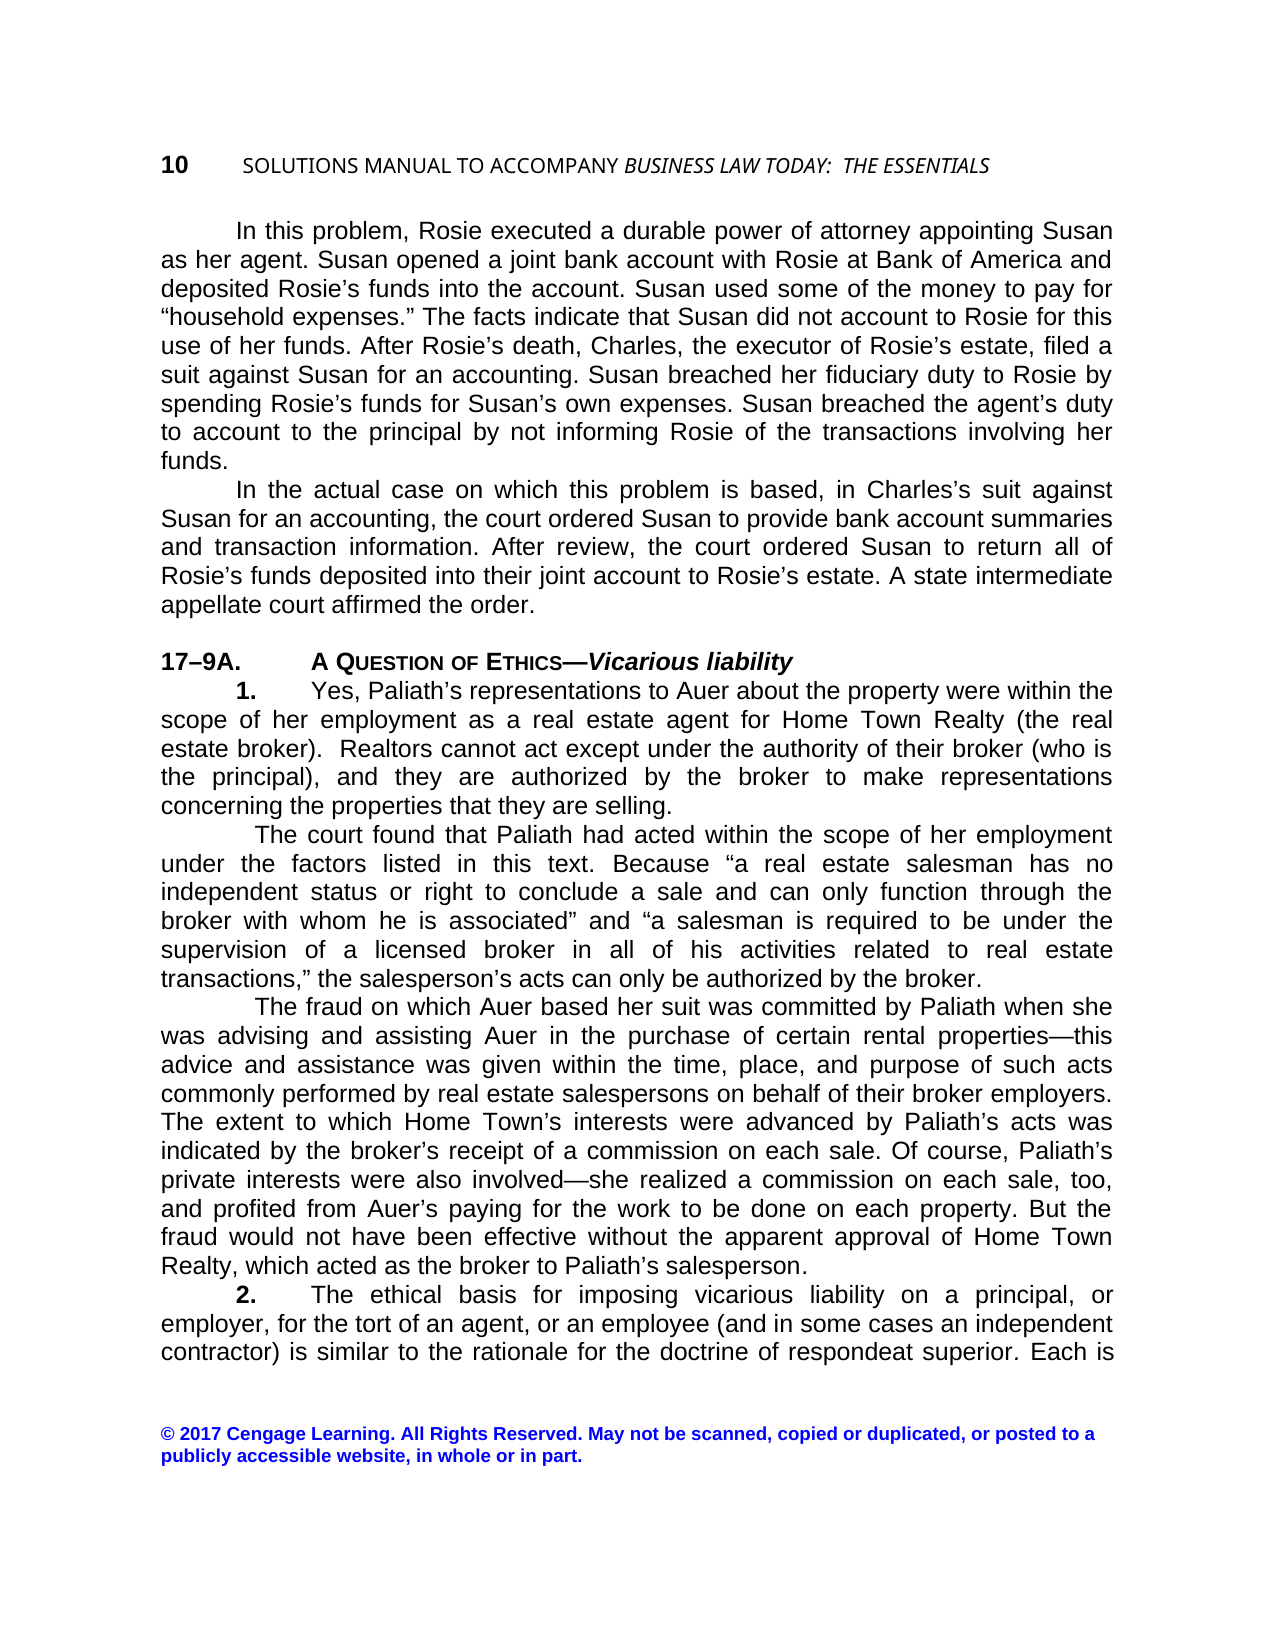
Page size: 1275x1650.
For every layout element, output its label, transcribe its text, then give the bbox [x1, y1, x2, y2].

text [161, 1280, 1114, 1366]
text The court found that Paliath had acted within the scope of her employment under the factors listed in this text. Because “a real estate salesman has no independent status or right to conclude a sale and can only function through the broker with whom he is associated” and “a salesman is required to be under the supervision of a licensed broker in all of his activities related to real estate transactions,” the salesperson’s acts can only be authorized by the broker. [161, 820, 1114, 992]
text In this problem, Rosie executed a durable power of attorney appointing Susan as her agent. Susan opened a joint bank account with Rosie at Bank of America and deposited Rosie’s funds into the account. Susan used some of the money to pay for “household expenses.” The facts indicate that Susan did not account to Rosie for this use of her funds. After Rosie’s death, Charles, the executor of Rosie’s estate, filed a suit against Susan for an accounting. Susan breached her fiduciary duty to Rosie by spending Rosie’s funds for Susan’s own expenses. Susan breached the agent’s duty to account to the principal by not informing Rosie of the transactions involving her funds. [161, 216, 1114, 475]
text In the actual case on which this problem is based, in Charles’s suit against Susan for an accounting, the court ordered Susan to provide bank account summaries and transaction information. After review, the court ordered Susan to return all of Rosie’s funds deposited into their joint account to Rosie’s estate. A state intermediate appellate court affirmed the order. [161, 475, 1114, 618]
text 1. Yes, Paliath’s representations to Auer about the property were within the scope of her employment as a real estate agent for Home Town Realty (the real estate broker). Realtors cannot act except under the authority of their broker (who is the principal), and they are authorized by the broker to make representations concerning the properties that they are selling. [161, 676, 1114, 820]
text The fraud on which Auer based her suit was committed by Paliath when she was advising and assisting Auer in the purchase of certain rental properties—this advice and assistance was given within the time, place, and purpose of such acts commonly performed by real estate salespersons on behalf of their broker employers. The extent to which Home Town’s interests were advanced by Paliath’s acts was indicated by the broker’s receipt of a commission on each sale. Of course, Paliath’s private interests were also involved—she realized a commission on each sale, too, and profited from Auer’s paying for the work to be done on each property. But the fraud would not have been effective without the apparent approval of Home Town Realty, which acted as the broker to Paliath’s salesperson. [161, 992, 1114, 1280]
text 17–9A. A Question of Ethics—Vicarious liability [161, 647, 1114, 676]
